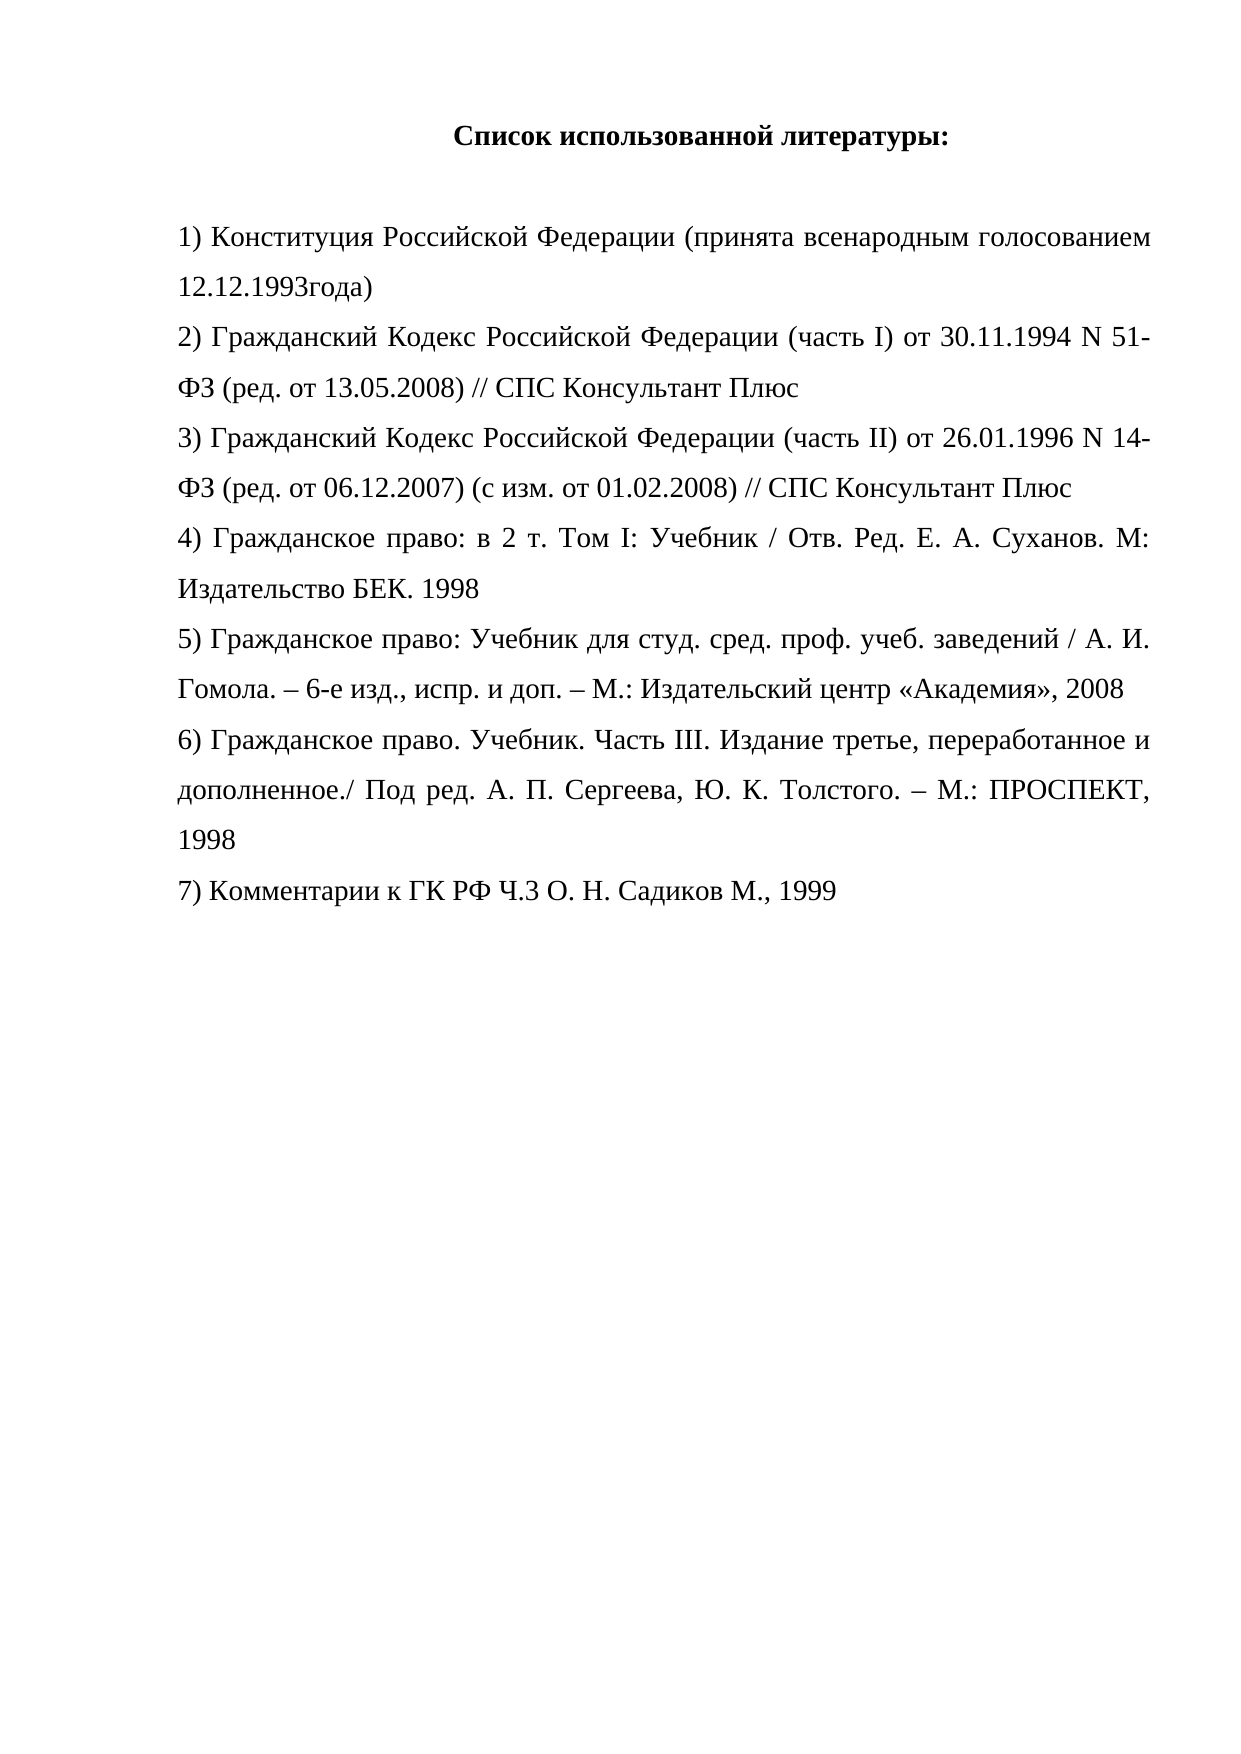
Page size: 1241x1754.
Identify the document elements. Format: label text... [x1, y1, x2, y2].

text 4) Гражданское право: в 2 т. Том I: Учебник / Отв. Ред. Е. А. Суханов. М: Издательство БЕК. 1998 [177, 521, 1152, 604]
text 3) Гражданский Кодекс Российской Федерации (часть II) от 26.01.1996 N 14-ФЗ (ред. от 06.12.2007) (с изм. от 01.02.2008) // СПС Консультант Плюс [177, 420, 1152, 504]
text 6) Гражданское право. Учебник. Часть III. Издание третье, переработанное и дополненное./ Под ред. А. П. Сергеева, Ю. К. Толстого. – М.: ПРОСПЕКТ, 1998 [177, 722, 1152, 856]
text 5) Гражданское право: Учебник для студ. сред. проф. учеб. заведений / А. И. Гомола. – 6-е изд., испр. и доп. – М.: Издательский центр «Академия», 2008 [177, 621, 1152, 705]
text 2) Гражданский Кодекс Российской Федерации (часть I) от 30.11.1994 N 51-ФЗ (ред. от 13.05.2008) // СПС Консультант Плюс [177, 319, 1152, 403]
text Список использованной литературы: [177, 118, 1152, 152]
text 7) Комментарии к ГК РФ Ч.3 О. Н. Садиков М., 1999 [177, 873, 1152, 906]
text 1) Конституция Российской Федерации (принята всенародным голосованием 12.12.1993года) [177, 219, 1152, 303]
